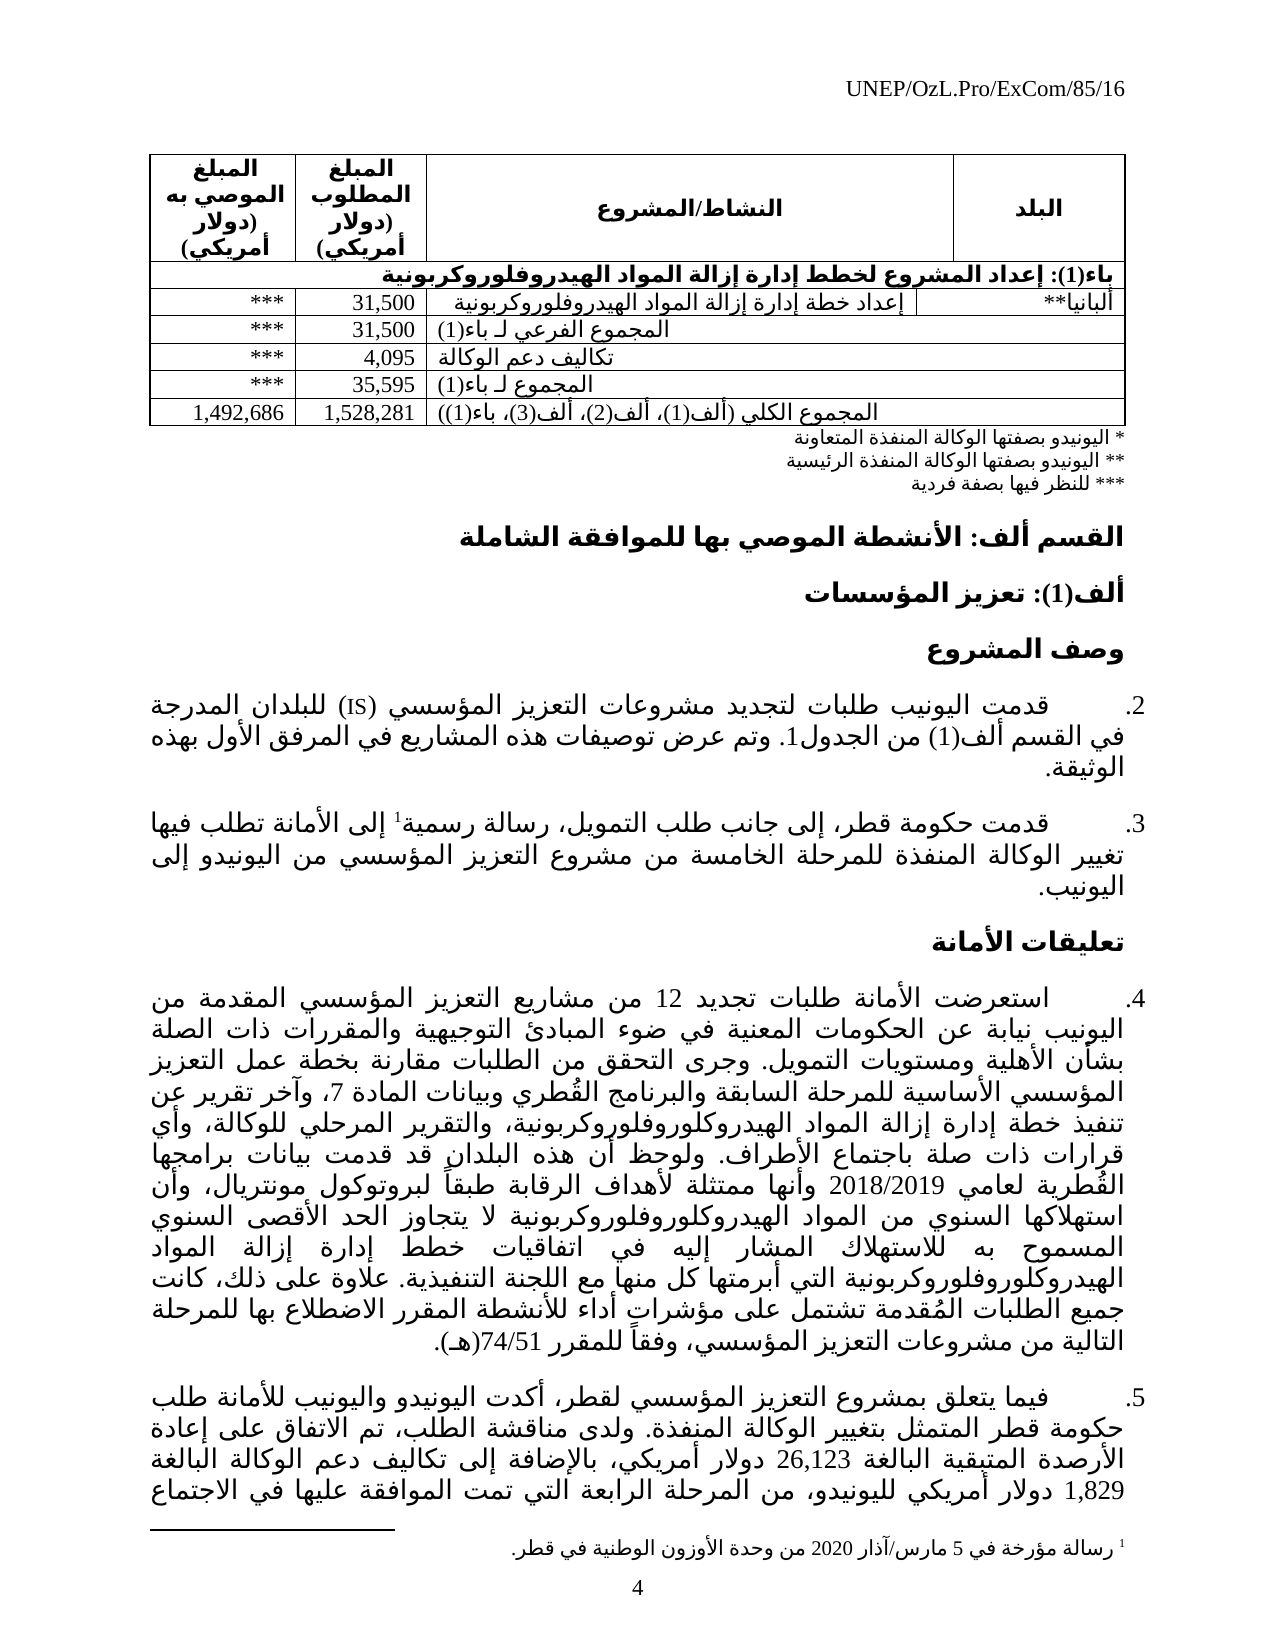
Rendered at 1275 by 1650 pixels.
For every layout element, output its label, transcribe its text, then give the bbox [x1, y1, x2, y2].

text *** للنظر فيها بصفة فردية [150, 472, 1125, 494]
subtitle استعرضت الأمانة طلبات تجديد 12 من مشاريع التعزيز المؤسسي المقدمة من اليونيب نيابة عن الحكومات المعنية في ضوء المبادئ التوجيهية والمقررات ذات الصلة بشأن الأهلية ومستويات التمويل. وجرى التحقق من الطلبات مقارنة بخطة عمل التعزيز المؤسسي الأساسية للمرحلة السابقة والبرنامج القُطري وبيانات المادة 7، وآخر تقرير عن تنفيذ خطة إدارة إزالة المواد الهيدروكلوروفلوروكربونية، والتقرير المرحلي للوكالة، وأي قرارات ذات صلة باجتماع الأطراف. ولوحظ أن هذه البلدان قد قدمت بيانات برامجها القُطرية لعامي 2018/2019 وأنها ممتثلة لأهداف الرقابة طبقاً لبروتوكول مونتريال، وأن استهلاكها السنوي من المواد الهيدروكلوروفلوروكربونية لا يتجاوز الحد الأقصى السنوي المسموح به للاستهلاك المشار إليه في اتفاقيات خطط إدارة إزالة المواد الهيدروكلوروفلوروكربونية التي أبرمتها كل منها مع اللجنة التنفيذية. علاوة على ذلك، كانت جميع الطلبات المُقدمة تشتمل على مؤشرات أداء للأنشطة المقرر الاضطلاع بها للمرحلة التالية من مشروعات التعزيز المؤسسي، وفقاً للمقرر 74/51(هـ). [150, 982, 1125, 1356]
text تعليقات الأمانة [150, 926, 1125, 957]
table_cell 4,095 [296, 344, 426, 370]
table_cell *** [151, 344, 295, 370]
table_cell المجموع لـ باء(1) [427, 371, 1124, 397]
table_cell 35,595 [296, 371, 426, 397]
table_cell إعداد خطة إدارة إزالة المواد الهيدروفلوروكربونية [427, 289, 916, 315]
table_cell *** [151, 316, 295, 343]
subtitle قدمت حكومة قطر، إلى جانب طلب التمويل، رسالة رسمية إلى الأمانة تطلب فيها تغيير الوكالة المنفذة للمرحلة الخامسة من مشروع التعزيز المؤسسي من اليونيدو إلى اليونيب. [150, 808, 1125, 901]
table_cell *** [151, 371, 295, 397]
text القسم ألف: الأنشطة الموصي بها للموافقة الشاملة [150, 521, 1125, 552]
table_cell المجموع الفرعي لـ باء(1) [427, 316, 1124, 343]
table_cell 31,500 [296, 289, 426, 315]
table_cell 31,500 [296, 316, 426, 343]
table_cell ألبانيا** [917, 289, 1124, 315]
table_cell تكاليف دعم الوكالة [427, 344, 1124, 370]
table_cell المجموع الكلي (ألف(1)، ألف(2)، ألف(3)، باء(1)) [427, 399, 1124, 425]
table_cell *** [151, 289, 295, 315]
table_cell باء(1): إعداد المشروع لخطط إدارة إزالة المواد الهيدروفلوروكربونية [151, 262, 1124, 288]
table_header المبلغ الموصي به (دولار أمريكي) [151, 155, 295, 261]
text * اليونيدو بصفتها الوكالة المنفذة المتعاونة [150, 426, 1125, 449]
table_header النشاط/المشروع [427, 155, 953, 261]
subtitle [150, 1381, 1125, 1506]
text ** اليونيدو بصفتها الوكالة المنفذة الرئيسية [150, 449, 1125, 472]
text ألف(1): تعزيز المؤسسات [150, 577, 1125, 608]
subtitle قدمت اليونيب طلبات لتجديد مشروعات التعزيز المؤسسي (IS) للبلدان المدرجة في القسم ألف(1) من الجدول1. وتم عرض توصيفات هذه المشاريع في المرفق الأول بهذه الوثيقة. [150, 689, 1125, 783]
table_header المبلغ المطلوب (دولار أمريكي) [296, 155, 426, 261]
table_cell 1,528,281 [296, 399, 426, 425]
table_header البلد [954, 155, 1124, 261]
table_cell 1,492,686 [151, 399, 295, 425]
text وصف المشروع [150, 633, 1125, 664]
